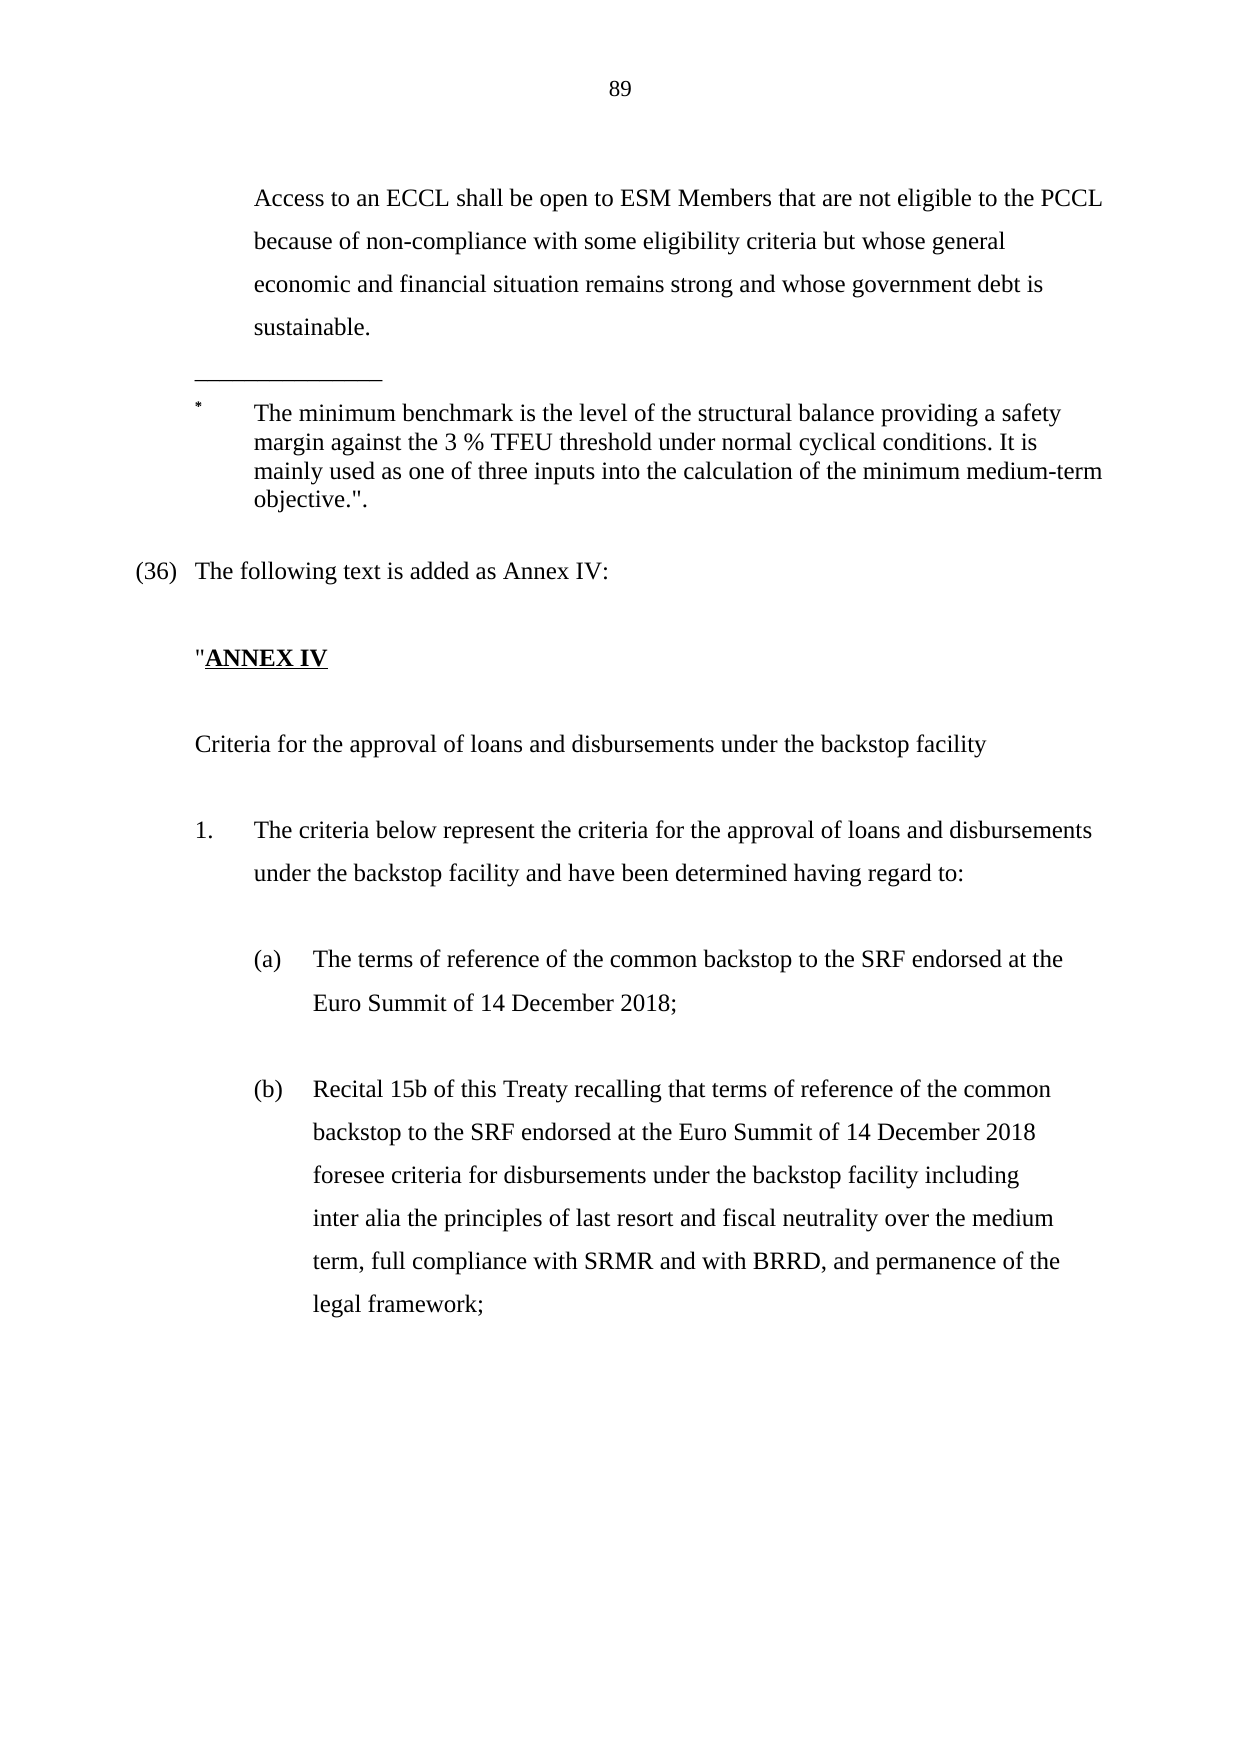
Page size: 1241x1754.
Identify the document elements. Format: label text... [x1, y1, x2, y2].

text _______________ [194, 355, 1105, 384]
text Access to an ECCL shall be open to ESM Members that are not eligible to the PCCL because of non-compliance with some eligibility criteria but whose general economic and financial situation remains strong and whose government debt is sustainable. [253, 183, 1105, 341]
text (b) Recital 15b of this Treaty recalling that terms of reference of the common backstop to the SRF endorsed at the Euro Summit of 14 December 2018 foresee criteria for disbursements under the backstop facility including inter alia the principles of last resort and fiscal neutrality over the medium term, full compliance with SRMR and with BRRD, and permanence of the legal framework; [253, 1074, 1105, 1318]
text 1. The criteria below represent the criteria for the approval of loans and disbursements under the backstop facility and have been determined having regard to: [194, 815, 1105, 887]
text "ANNEX IV [194, 643, 1105, 671]
text (a) The terms of reference of the common backstop to the SRF endorsed at the Euro Summit of 14 December 2018; [253, 944, 1105, 1016]
text Criteria for the approval of loans and disbursements under the backstop facility [194, 729, 1105, 758]
text (36) The following text is added as Annex IV: [135, 556, 1105, 585]
text * The minimum benchmark is the level of the structural balance providing a safety margin against the 3 % TFEU threshold under normal cyclical conditions. It is mainly used as one of three inputs into the calculation of the minimum medium-term objective.". [194, 398, 1105, 513]
